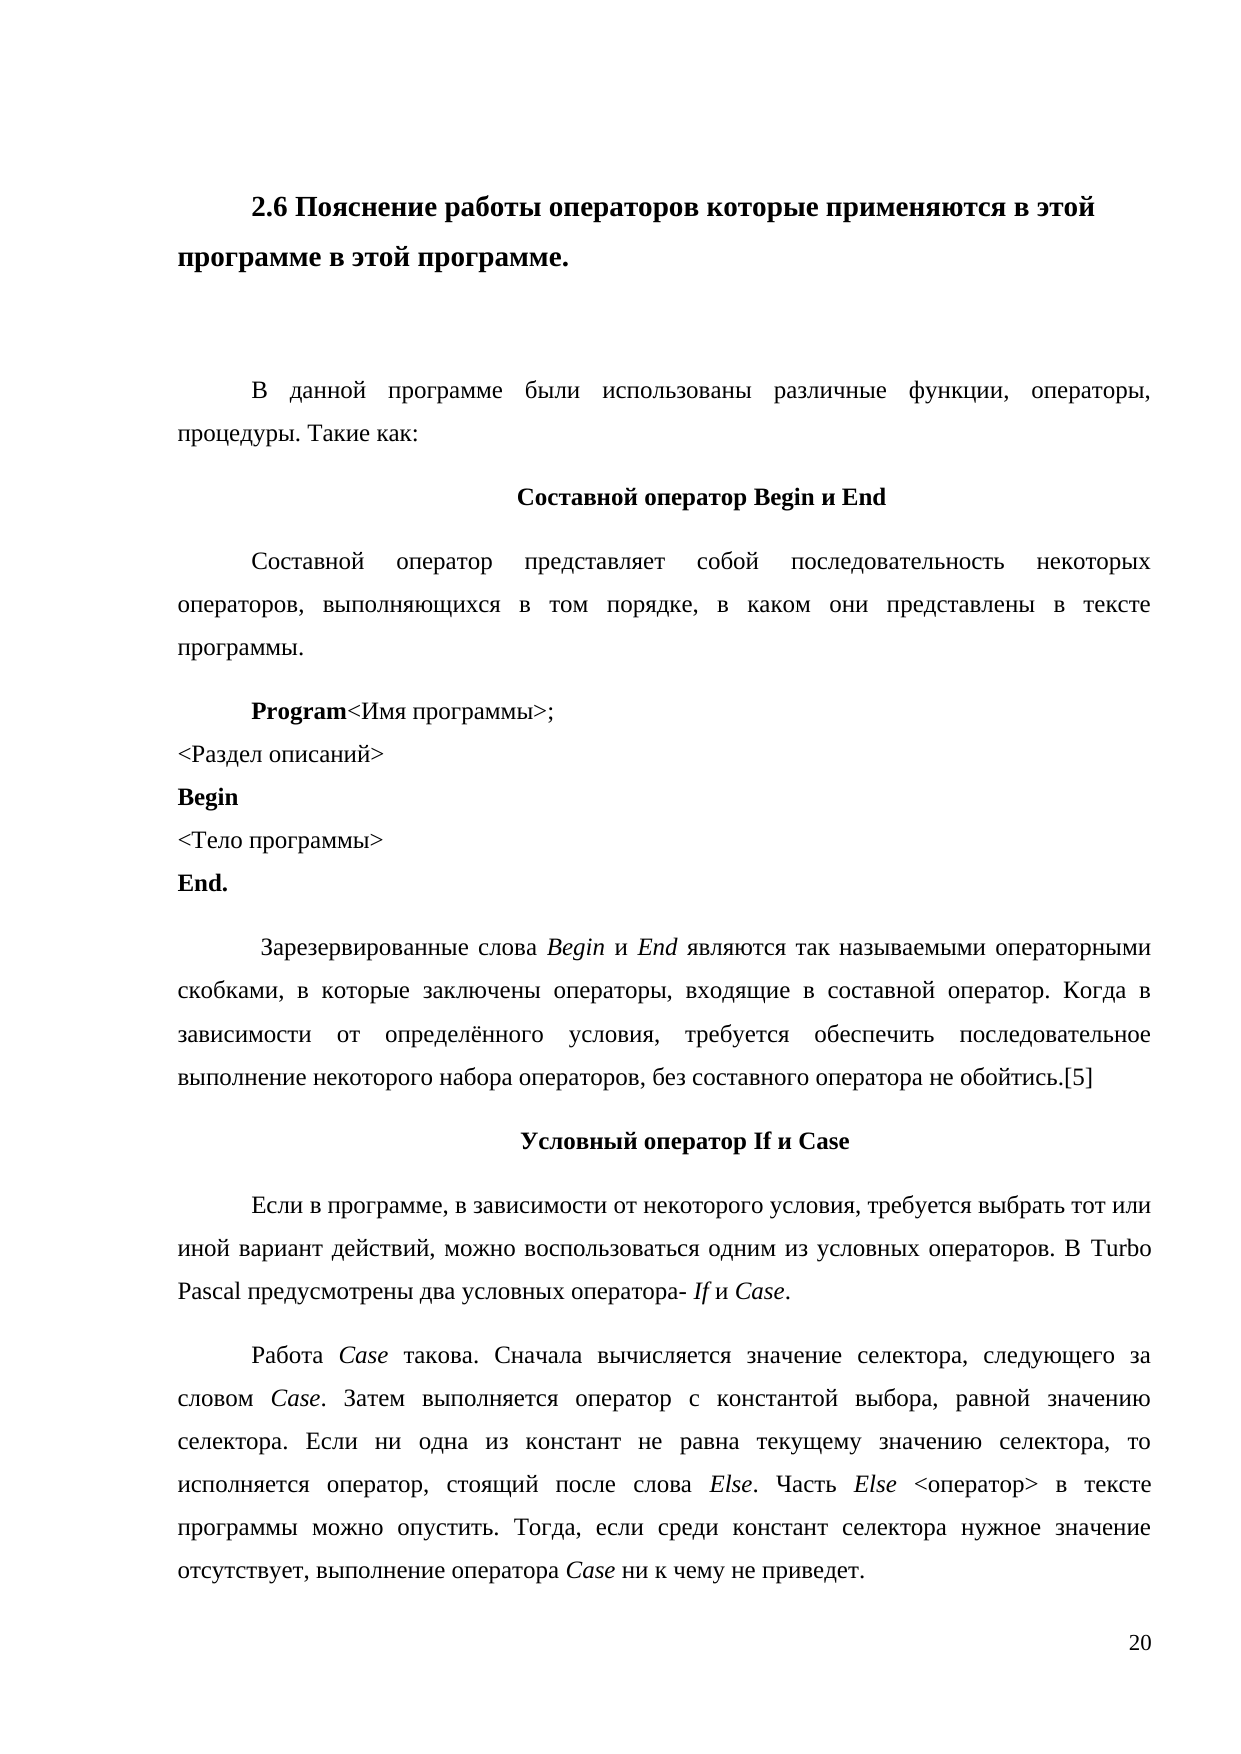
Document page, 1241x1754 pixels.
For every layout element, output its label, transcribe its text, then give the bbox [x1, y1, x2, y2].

text В данной программе были использованы различные функции, операторы, процедуры. Такие как: [177, 375, 1152, 447]
text 2.6 Пояснение работы операторов которые применяются в этой программе в этой программе. [177, 189, 1152, 273]
text Составной оператор представляет собой последовательность некоторых операторов, выполняющихся в том порядке, в каком они представлены в тексте программы. [177, 546, 1152, 661]
text Зарезервированные слова Begin и End являются так называемыми операторными скобками, в которые заключены операторы, входящие в составной оператор. Когда в зависимости от определённого условия, требуется обеспечить последовательное выполнение некоторого набора операторов, без составного оператора не обойтись.[5] [177, 932, 1152, 1091]
text Составной оператор Begin и End [177, 482, 1152, 511]
text Условный оператор If и Case [177, 1126, 1152, 1154]
text Program<Имя программы>; <Раздел описаний> Begin <Тело программы> End. [177, 696, 1152, 897]
text Если в программе, в зависимости от некоторого условия, требуется выбрать тот или иной вариант действий, можно воспользоваться одним из условных операторов. В Turbo Pascal предусмотрены два условных оператора- If и Case. [177, 1190, 1152, 1305]
text Работа Case такова. Сначала вычисляется значение селектора, следующего за словом Case. Затем выполняется оператор с константой выбора, равной значению селектора. Если ни одна из констант не равна текущему значению селектора, то исполняется оператор, стоящий после слова Еlse. Часть Еlse <оператор> в тексте программы можно опустить. Тогда, если среди констант селектора нужное значение отсутствует, выполнение оператора Case ни к чему не приведет. [177, 1340, 1152, 1584]
